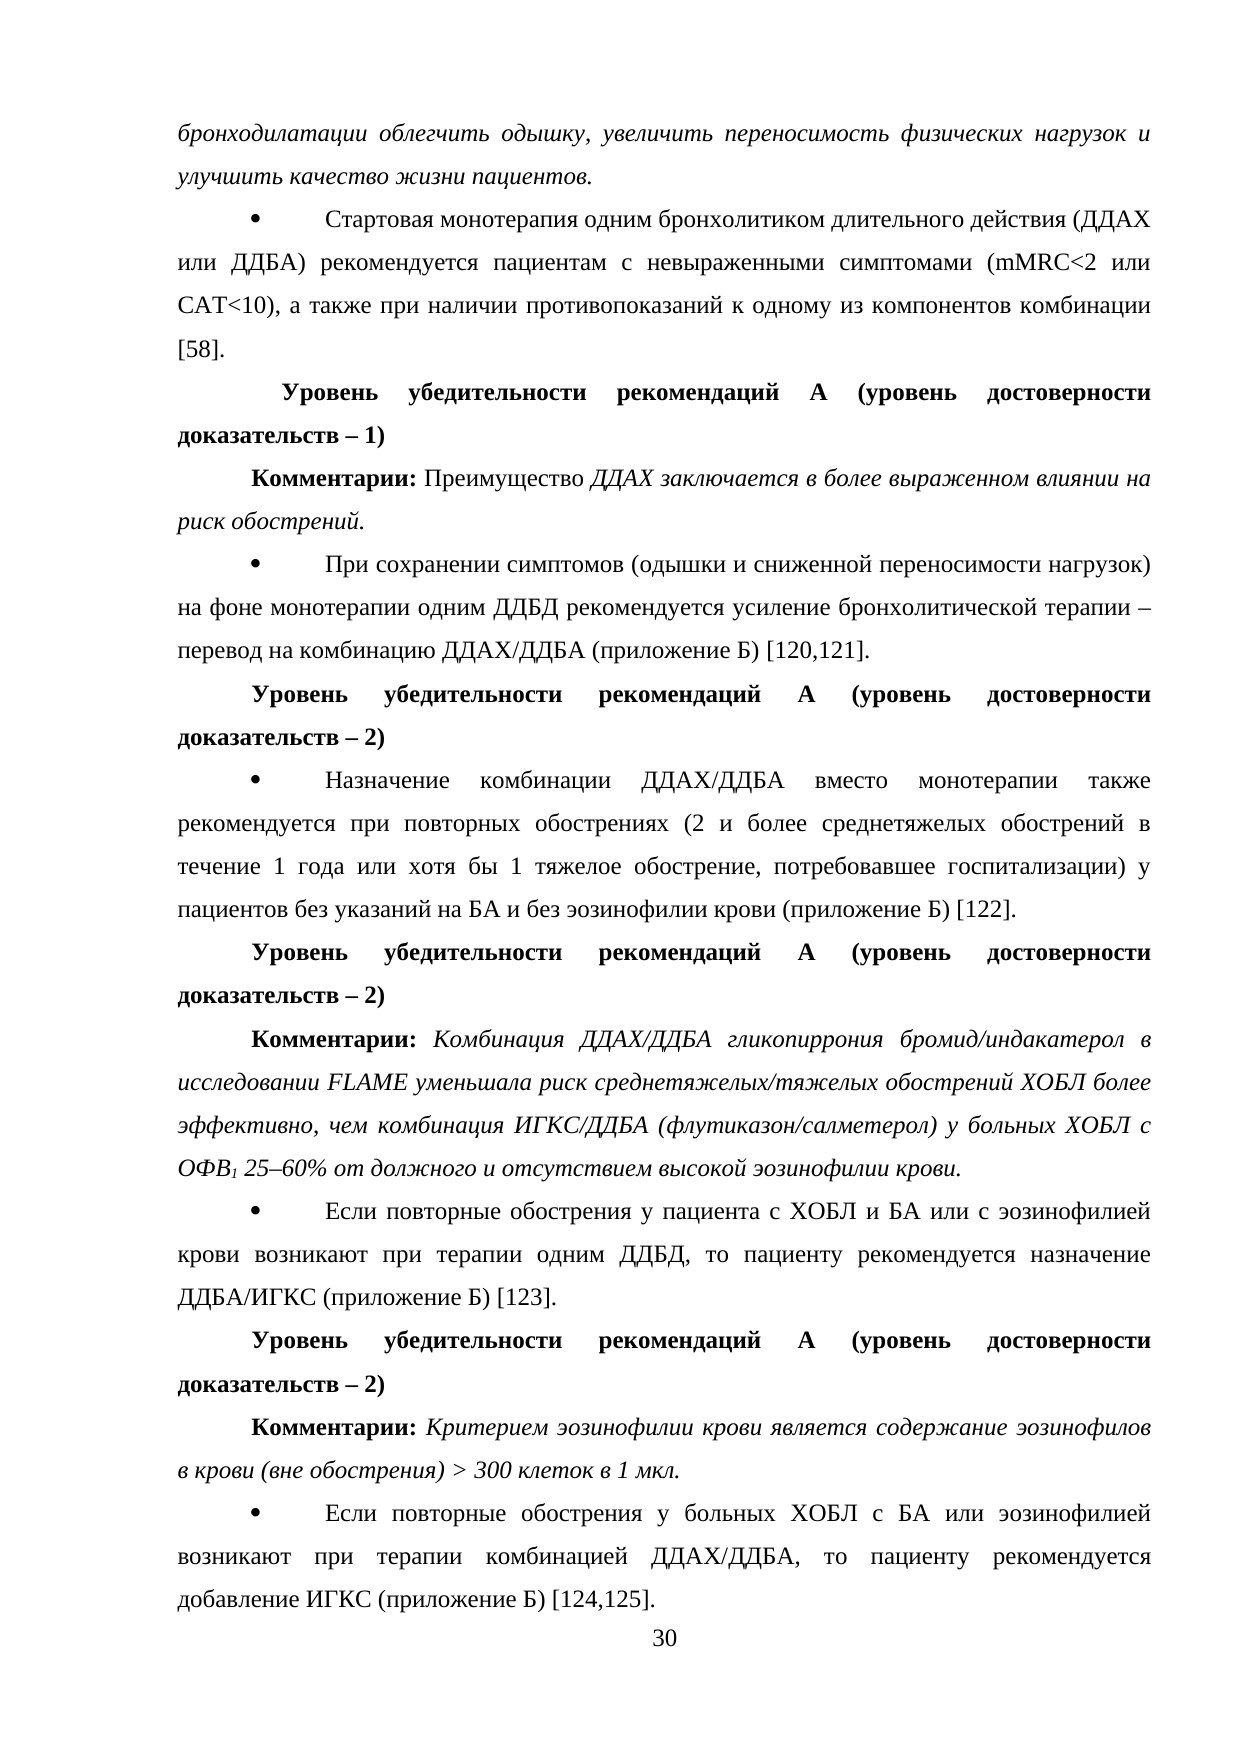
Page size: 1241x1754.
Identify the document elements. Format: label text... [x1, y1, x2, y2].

text Уровень убедительности рекомендаций А (уровень достоверности доказательств – 1) [177, 377, 1152, 449]
text Комментарии: Комбинация ДДАХ/ДДБА гликопиррония бромид/индакатерол в исследовании FLAME уменьшала риск среднетяжелых/тяжелых обострений ХОБЛ более эффективно, чем комбинация ИГКС/ДДБА (флутиказон/салметерол) у больных ХОБЛ с ОФВ1 25–60% от должного и отсутствием высокой эозинофилии крови. [177, 1024, 1152, 1182]
list При сохранении симптомов (одышки и сниженной переносимости нагрузок) на фоне монотерапии одним ДДБД рекомендуется усиление бронхолитической терапии – перевод на комбинацию ДДАХ/ДДБА (приложение Б) [120,121]. [177, 549, 1152, 664]
list Назначение комбинации ДДАХ/ДДБА вместо монотерапии также рекомендуется при повторных обострениях (2 и более среднетяжелых обострений в течение 1 года или хотя бы 1 тяжелое обострение, потребовавшее госпитализации) у пациентов без указаний на БА и без эозинофилии крови (приложение Б) [122]. [177, 765, 1152, 923]
text Уровень убедительности рекомендаций А (уровень достоверности доказательств – 2) [177, 679, 1152, 751]
text Уровень убедительности рекомендаций А (уровень достоверности доказательств – 2) [177, 937, 1152, 1009]
list Если повторные обострения у пациента с ХОБЛ и БА или с эозинофилией крови возникают при терапии одним ДДБД, то пациенту рекомендуется назначение ДДБА/ИГКС (приложение Б) [123]. [177, 1196, 1152, 1311]
list Если повторные обострения у больных ХОБЛ с БА или эозинофилией возникают при терапии комбинацией ДДАХ/ДДБА, то пациенту рекомендуется добавление ИГКС (приложение Б) [124,125]. [177, 1498, 1152, 1613]
list Стартовая монотерапия одним бронхолитиком длительного действия (ДДАХ или ДДБА) рекомендуется пациентам с невыраженными симптомами (mMRC<2 или САТ<10), а также при наличии противопоказаний к одному из компонентов комбинации [58]. [177, 204, 1152, 362]
text Комментарии: Критерием эозинофилии крови является содержание эозинофилов в крови (вне обострения) > 300 клеток в 1 мкл. [177, 1412, 1152, 1484]
text Комментарии: Преимущество ДДАХ заключается в более выраженном влиянии на риск обострений. [177, 463, 1152, 535]
text Уровень убедительности рекомендаций А (уровень достоверности доказательств – 2) [177, 1326, 1152, 1397]
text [177, 118, 1152, 190]
